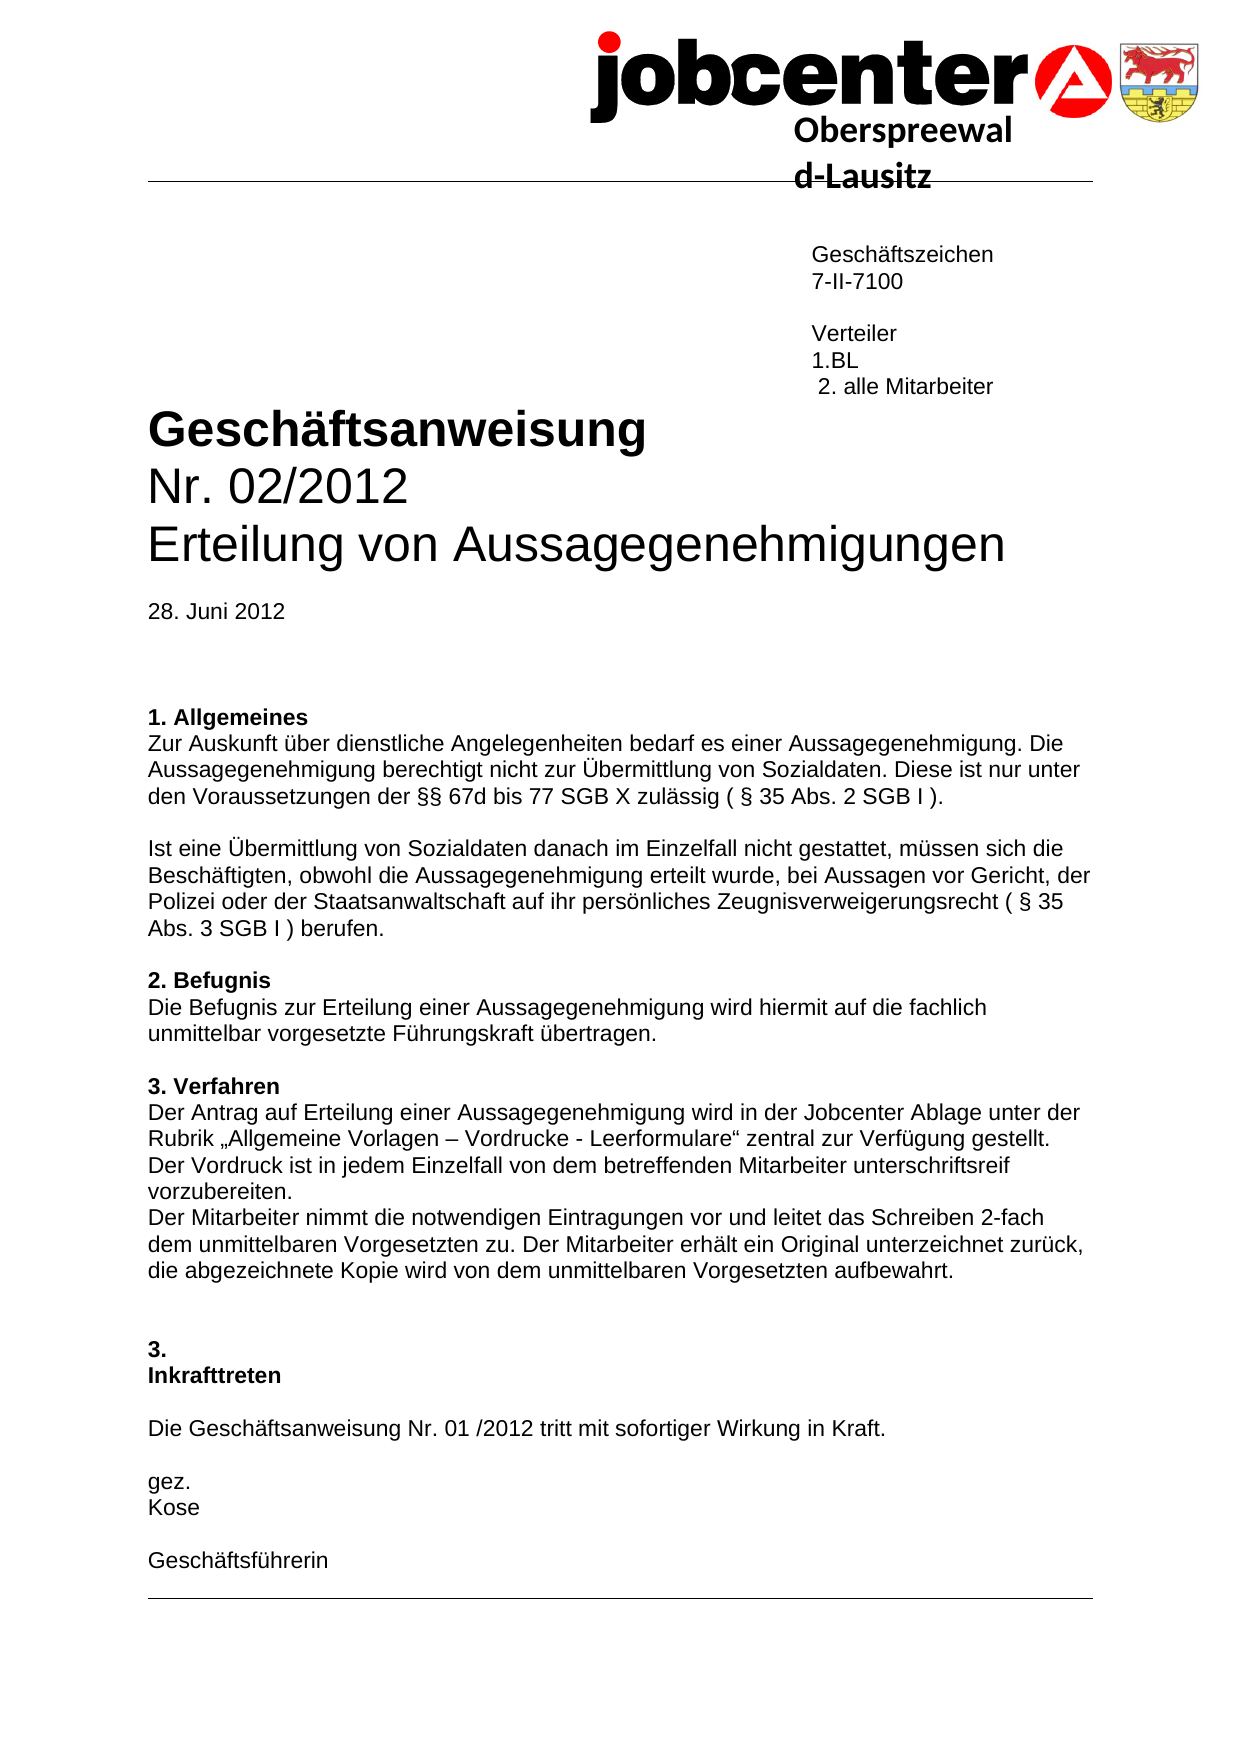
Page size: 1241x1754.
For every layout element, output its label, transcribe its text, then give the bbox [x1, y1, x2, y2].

text Die Befugnis zur Erteilung einer Aussagegenehmigung wird hiermit auf die fachlich unmittelbar vorgesetzte Führungskraft übertragen. [148, 993, 1093, 1046]
text Der Mitarbeiter nimmt die notwendigen Eintragungen vor und leitet das Schreiben 2-fach dem unmittelbaren Vorgesetzten zu. Der Mitarbeiter erhält ein Original unterzeichnet zurück, die abgezeichnete Kopie wird von dem unmittelbaren Vorgesetzten aufbewahrt. [148, 1204, 1093, 1283]
text 28. Juni 2012 [148, 598, 1093, 624]
text gez. [148, 1468, 1093, 1494]
text 1.BL [811, 347, 1093, 373]
text 2. alle Mitarbeiter [738, 373, 1093, 399]
text 1. Allgemeines [148, 704, 1093, 730]
text Inkrafttreten [148, 1362, 1093, 1389]
text 3. Verfahren [148, 1073, 1093, 1099]
text Der Antrag auf Erteilung einer Aussagegenehmigung wird in der Jobcenter Ablage unter der Rubrik „Allgemeine Vorlagen – Vordrucke - Leerformulare“ zentral zur Verfügung gestellt. [148, 1099, 1093, 1152]
picture [1118, 38, 1202, 127]
text Geschäftsanweisung [148, 399, 1093, 457]
text Der Vordruck ist in jedem Einzelfall von dem betreffenden Mitarbeiter unterschriftsreif vorzubereiten. [148, 1152, 1093, 1204]
text Die Geschäftsanweisung Nr. 01 /2012 tritt mit sofortiger Wirkung in Kraft. [148, 1415, 1093, 1442]
text Erteilung von Aussagegenehmigungen [148, 514, 1093, 572]
picture [1035, 45, 1112, 118]
text 7-II-7100 [738, 268, 1093, 294]
text Verteiler [738, 320, 1093, 347]
text Zur Auskunft über dienstliche Angelegenheiten bedarf es einer Aussagegenehmigung. Die Aussagegenehmigung berechtigt nicht zur Übermittlung von Sozialdaten. Diese ist nur unter den Voraussetzungen der §§ 67d bis 77 SGB X zulässig ( § 35 Abs. 2 SGB I ). [148, 730, 1093, 809]
text 2. Befugnis [148, 967, 1093, 993]
text Nr. 02/2012 [148, 457, 1093, 514]
text Geschäftszeichen [738, 241, 1093, 268]
text Kose Geschäftsführerin [148, 1494, 1093, 1573]
text Ist eine Übermittlung von Sozialdaten danach im Einzelfall nicht gestattet, müssen sich die Beschäftigten, obwohl die Aussagegenehmigung erteilt wurde, bei Aussagen vor Gericht, der Polizei oder der Staatsanwaltschaft auf ihr persönliches Zeugnisverweigerungsrecht ( § 35 Abs. 3 SGB I ) berufen. [148, 835, 1093, 941]
text 3. [148, 1336, 1093, 1362]
